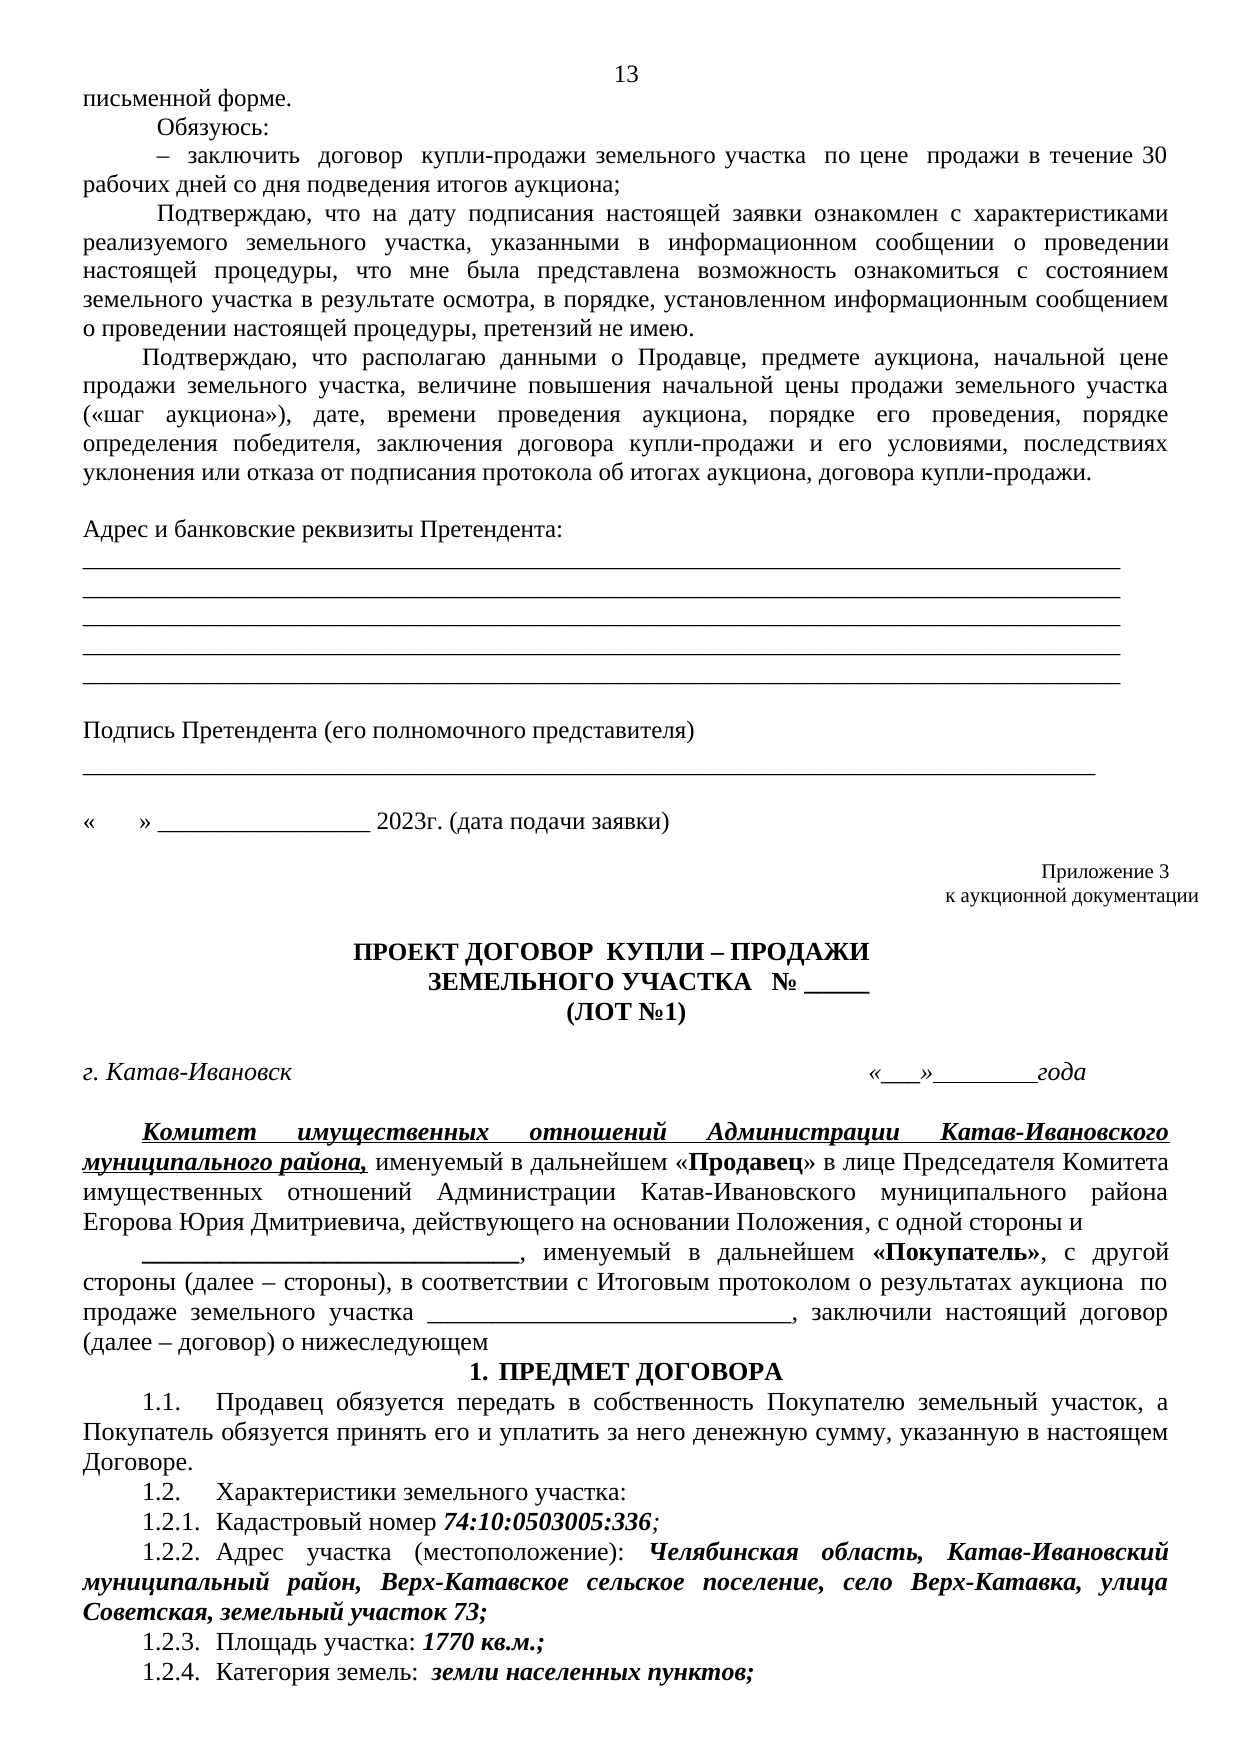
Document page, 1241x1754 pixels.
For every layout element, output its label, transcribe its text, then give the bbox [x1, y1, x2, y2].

text ___________________________________________________________________________________ [83, 629, 1169, 658]
text « » _________________ 2023г. (дата подачи заявки) [83, 806, 1169, 835]
text (ЛОТ №1) [83, 996, 1169, 1026]
list Адрес участка (местоположение): Челябинская область, Катав-Ивановский муниципальный район, Верх-Катавское сельское поселение, село Верх-Катавка, улица Советская, земельный участок 73; [83, 1536, 1169, 1626]
list Характеристики земельного участка: [83, 1476, 1169, 1506]
subtitle ЗЕМЕЛЬНОГО УЧАСТКА № _____ [83, 966, 1169, 996]
text к аукционной документации [24, 883, 1199, 907]
text ___________________________________________________________________________________ [83, 601, 1169, 629]
text ПРОЕКТ ДОГОВОР КУПЛИ – ПРОДАЖИ [24, 936, 1199, 966]
text – заключить договор купли-продажи земельного участка по цене продажи в течение 30 рабочих дней со дня подведения итогов аукциона; [83, 141, 1169, 198]
list Категория земель: земли населенных пунктов; [83, 1656, 1169, 1686]
table_header «___» года [585, 1056, 1098, 1086]
text Приложение 3 [688, 859, 1169, 883]
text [83, 83, 1169, 112]
text Подтверждаю, что на дату подписания настоящей заявки ознакомлен с характеристиками реализуемого земельного участка, указанными в информационном сообщении о проведении настоящей процедуры, что мне была представлена возможность ознакомиться с состоянием земельного участка в результате осмотра, в порядке, установленном информационным сообщением о проведении настоящей процедуры, претензий не имею. [83, 198, 1169, 342]
text Подтверждаю, что располагаю данными о Продавце, предмете аукциона, начальной цене продажи земельного участка, величине повышения начальной цены продажи земельного участка («шаг аукциона»), дате, времени проведения аукциона, порядке его проведения, порядке определения победителя, заключения договора купли-продажи и его условиями, последствиях уклонения или отказа от подписания протокола об итогах аукциона, договора купли-продажи. [83, 342, 1169, 486]
text _____________________________, именуемый в дальнейшем «Покупатель», с другой стороны (далее – стороны), в соответствии с Итоговым протоколом о результатах аукциона по продаже земельного участка ____________________________, заключили настоящий договор (далее – договор) о нижеследующем [83, 1236, 1169, 1356]
list Предмет договора [83, 1356, 1169, 1386]
list Продавец обязуется передать в собственность Покупателю земельный участок, а Покупатель обязуется принять его и уплатить за него денежную сумму, указанную в настоящем Договоре. [83, 1386, 1169, 1476]
text Адрес и банковские реквизиты Претендента: [83, 514, 1169, 543]
text Комитет имущественных отношений Администрации Катав-Ивановского муниципального района, именуемый в дальнейшем «Продавец» в лице Председателя Комитета имущественных отношений Администрации Катав-Ивановского муниципального района Егорова Юрия Дмитриевича, действующего на основании Положения, с одной стороны и [83, 1116, 1169, 1236]
table_header г. Катав-Ивановск [71, 1056, 584, 1086]
text ___________________________________________________________________________________ [83, 572, 1169, 601]
text ___________________________________________________________________________________ [83, 543, 1169, 572]
list Кадастровый номер 74:10:0503005:336; [83, 1506, 1169, 1536]
text ___________________________________________________________________________________ [83, 658, 1175, 687]
text _________________________________________________________________________________ [83, 749, 1169, 777]
text Обязуюсь: [83, 112, 1169, 141]
list Подпись Претендента (его полномочного представителя) [83, 716, 1169, 744]
list Площадь участка: 1770 кв.м.; [83, 1626, 1169, 1656]
